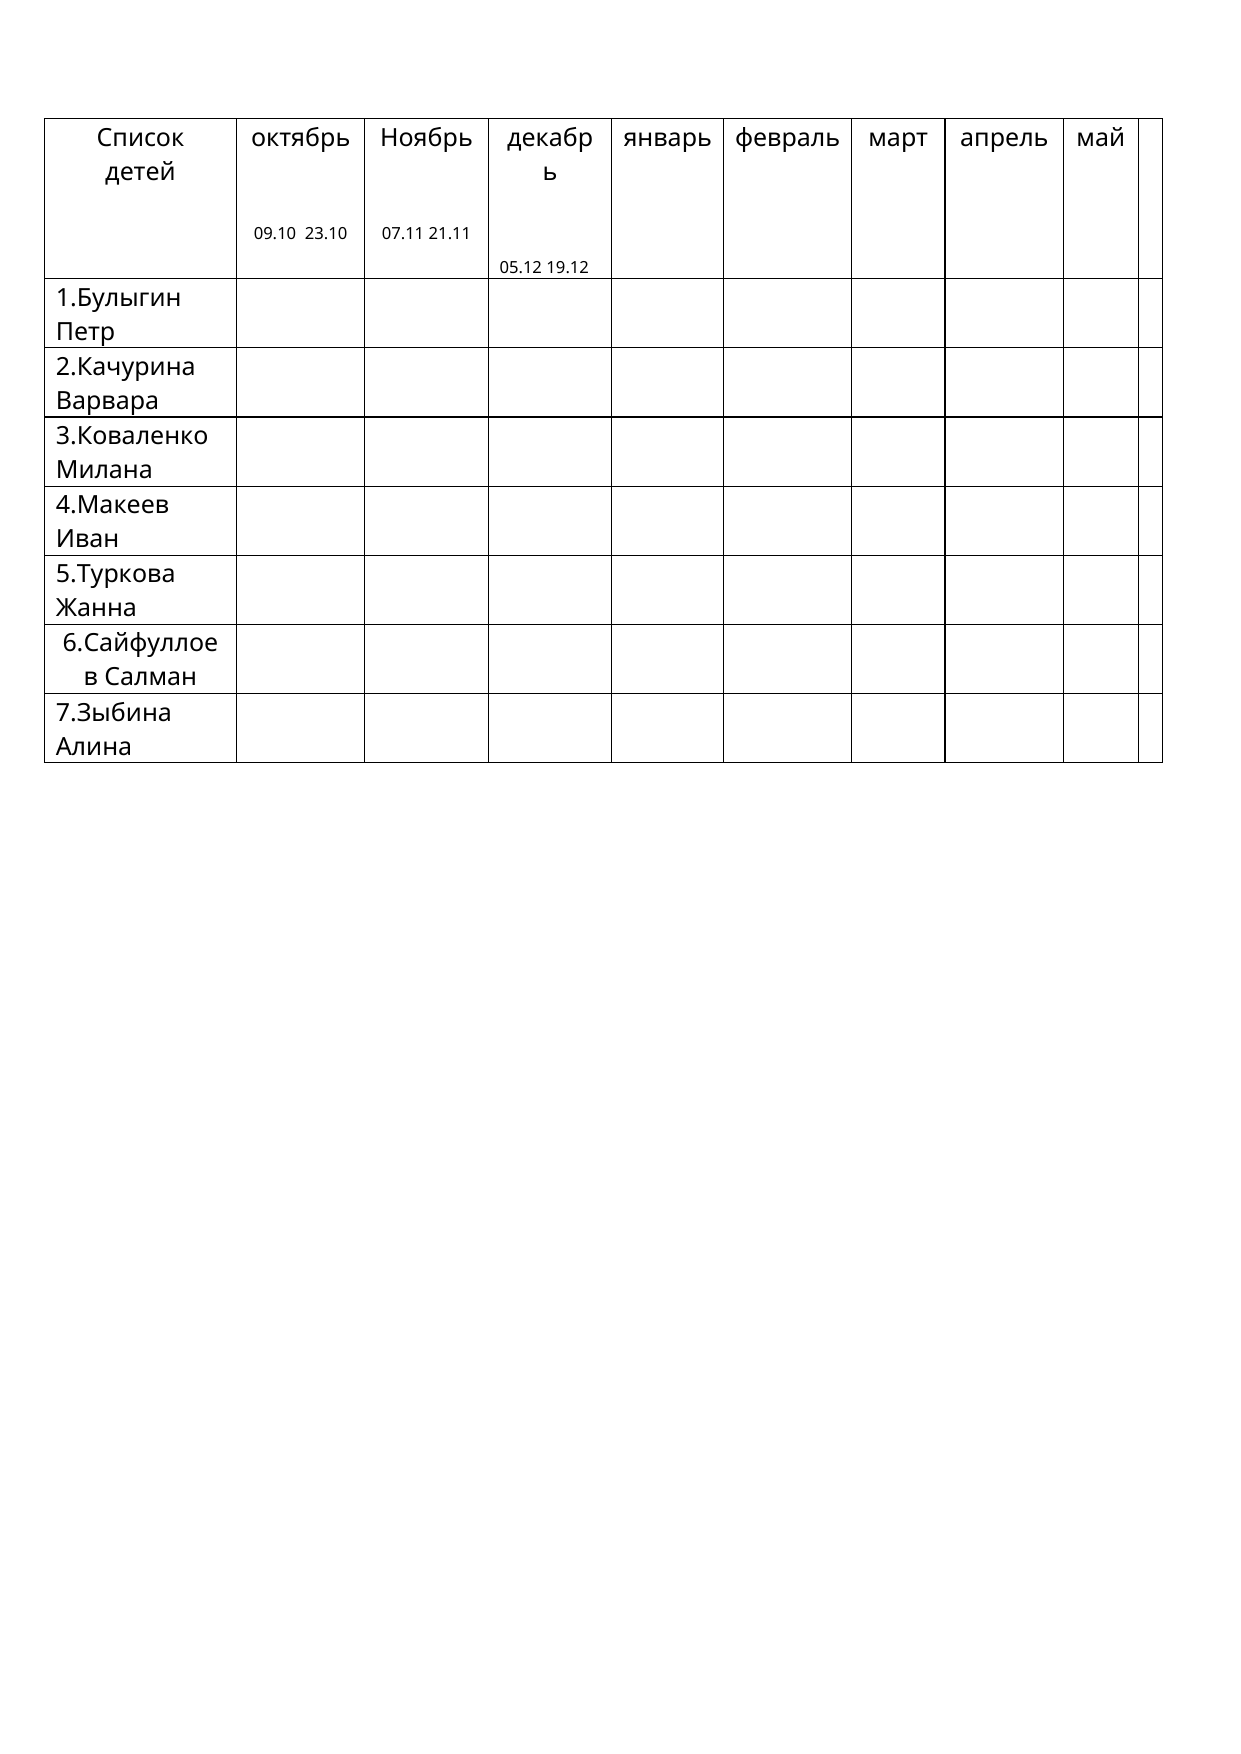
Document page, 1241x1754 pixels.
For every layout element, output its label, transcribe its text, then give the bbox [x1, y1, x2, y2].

table_cell [1139, 487, 1162, 555]
table_cell [724, 625, 851, 693]
table_cell [1139, 279, 1162, 347]
table_cell [237, 348, 364, 416]
table_cell [724, 556, 851, 624]
table_cell [852, 279, 944, 347]
table_header апрель [946, 119, 1063, 278]
table_header май [1064, 119, 1138, 278]
table_cell [365, 418, 488, 486]
table_cell [852, 348, 944, 416]
table_cell [489, 625, 611, 693]
table_cell [612, 487, 723, 555]
table_cell [612, 418, 723, 486]
table_header октябрь 09.10 23.10 [237, 119, 364, 278]
table_cell [1064, 348, 1138, 416]
table_cell [237, 279, 364, 347]
table_cell [1064, 694, 1138, 762]
table_cell [612, 694, 723, 762]
table_cell [724, 418, 851, 486]
table_cell [1064, 279, 1138, 347]
table_cell [612, 625, 723, 693]
table_cell [724, 487, 851, 555]
table_cell [852, 487, 944, 555]
table_header Список детей [45, 119, 236, 278]
table_cell [365, 348, 488, 416]
table_cell [237, 625, 364, 693]
table_cell [489, 348, 611, 416]
table_cell [946, 418, 1063, 486]
table_cell [489, 556, 611, 624]
table_cell [946, 556, 1063, 624]
table_cell 1.Булыгин Петр [45, 279, 236, 347]
table_header декабрь 05.12 19.12 [489, 119, 611, 278]
table_cell [1139, 625, 1162, 693]
table_cell [365, 279, 488, 347]
table_cell [237, 487, 364, 555]
table_header [1139, 119, 1162, 278]
table_cell [724, 279, 851, 347]
table_cell [1139, 348, 1162, 416]
table_cell [489, 487, 611, 555]
table_cell 5.Туркова Жанна [45, 556, 236, 624]
table_cell [365, 556, 488, 624]
table_cell [852, 418, 944, 486]
table_cell [946, 487, 1063, 555]
table_cell [365, 625, 488, 693]
table_header февраль [724, 119, 851, 278]
table_cell [489, 418, 611, 486]
table_cell [365, 694, 488, 762]
table_cell 2.Качурина Варвара [45, 348, 236, 416]
table_cell [946, 625, 1063, 693]
table_header Ноябрь 07.11 21.11 [365, 119, 488, 278]
table_cell [237, 694, 364, 762]
table_cell [612, 556, 723, 624]
table_cell [237, 556, 364, 624]
table_cell [946, 348, 1063, 416]
table_cell [852, 694, 944, 762]
table_cell 3.Коваленко Милана [45, 418, 236, 486]
table_cell 6.Сайфуллоев Салман [45, 625, 236, 693]
table_cell [489, 694, 611, 762]
table_cell [1064, 487, 1138, 555]
table_cell [946, 694, 1063, 762]
table_cell [1064, 556, 1138, 624]
table_cell [1064, 418, 1138, 486]
table_cell [946, 279, 1063, 347]
table_cell [852, 556, 944, 624]
table_cell [365, 487, 488, 555]
table_cell [612, 279, 723, 347]
table_cell [489, 279, 611, 347]
table_cell 7.Зыбина Алина [45, 694, 236, 762]
table_cell [852, 625, 944, 693]
table_cell [1139, 694, 1162, 762]
table_header январь [612, 119, 723, 278]
table_cell [237, 418, 364, 486]
table_cell [612, 348, 723, 416]
table_cell [1064, 625, 1138, 693]
table_cell 4.Макеев Иван [45, 487, 236, 555]
table_cell [724, 694, 851, 762]
table_cell [724, 348, 851, 416]
table_cell [1139, 556, 1162, 624]
table_header март [852, 119, 944, 278]
table_cell [1139, 418, 1162, 486]
